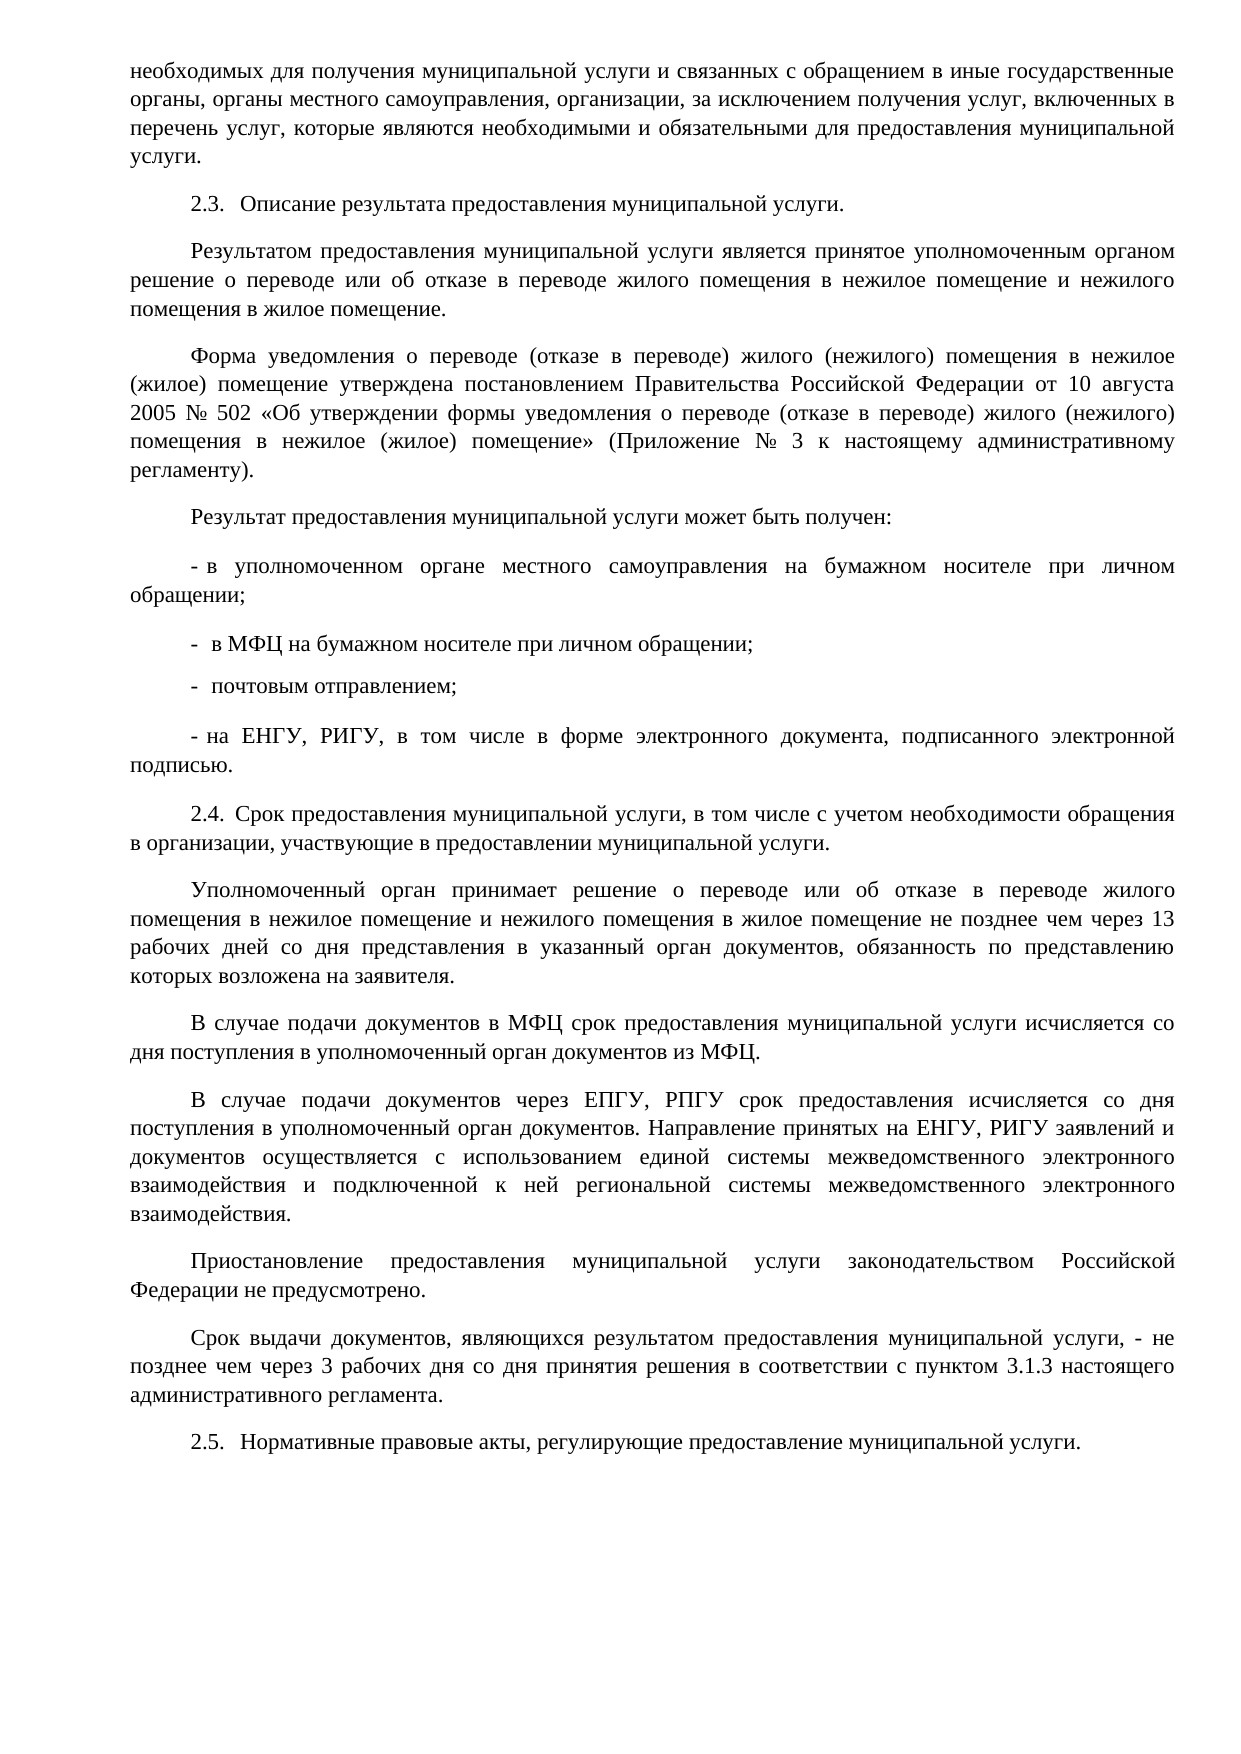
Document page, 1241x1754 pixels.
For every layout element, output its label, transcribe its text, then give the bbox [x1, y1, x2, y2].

list почтовым отправлением; [130, 676, 1176, 698]
text Результатом предоставления муниципальной услуги является принятое уполномоченным органом решение о переводе или об отказе в переводе жилого помещения в нежилое помещение и нежилого помещения в жилое помещение. [130, 236, 1176, 322]
text В случае подачи документов в МФЦ срок предоставления муниципальной услуги исчисляется со дня поступления в уполномоченный орган документов из МФЦ. [130, 1007, 1176, 1065]
list Описание результата предоставления муниципальной услуги. [130, 193, 1176, 216]
list на ЕНГУ, РИГУ, в том числе в форме электронного документа, подписанного электронной подписью. [130, 720, 1176, 779]
text Результат предоставления муниципальной услуги может быть получен: [130, 506, 1176, 529]
list Срок предоставления муниципальной услуги, в том числе с учетом необходимости обращения в организации, участвующие в предоставлении муниципальной услуги. [130, 798, 1176, 856]
text Срок выдачи документов, являющихся результатом предоставления муниципальной услуги, - не позднее чем через 3 рабочих дня со дня принятия решения в соответствии с пунктом 3.1.3 настоящего административного регламента. [130, 1323, 1176, 1408]
list Нормативные правовые акты, регулирующие предоставление муниципальной услуги. [130, 1431, 1176, 1454]
text В случае подачи документов через ЕПГУ, РПГУ срок предоставления исчисляется со дня поступления в уполномоченный орган документов. Направление принятых на ЕНГУ, РИГУ заявлений и документов осуществляется с использованием единой системы межведомственного электронного взаимодействия и подключенной к ней региональной системы межведомственного электронного взаимодействия. [130, 1084, 1176, 1227]
text Приостановление предоставления муниципальной услуги законодательством Российской Федерации не предусмотрено. [130, 1246, 1176, 1303]
list в МФЦ на бумажном носителе при личном обращении; [130, 633, 1176, 656]
text Форма уведомления о переводе (отказе в переводе) жилого (нежилого) помещения в нежилое (жилое) помещение утверждена постановлением Правительства Российской Федерации от 10 августа 2005 № 502 «Об утверждении формы уведомления о переводе (отказе в переводе) жилого (нежилого) помещения в нежилое (жилое) помещение» (Приложение № 3 к настоящему административному регламенту). [130, 340, 1176, 483]
text необходимых для получения муниципальной услуги и связанных с обращением в иные государственные органы, органы местного самоуправления, организации, за исключением получения услуг, включенных в перечень услуг, которые являются необходимыми и обязательными для предоставления муниципальной услуги. [130, 55, 1176, 169]
list в уполномоченном органе местного самоуправления на бумажном носителе при личном обращении; [130, 550, 1176, 609]
text Уполномоченный орган принимает решение о переводе или об отказе в переводе жилого помещения в нежилое помещение и нежилого помещения в жилое помещение не позднее чем через 13 рабочих дней со дня представления в указанный орган документов, обязанность по представлению которых возложена на заявителя. [130, 875, 1176, 989]
